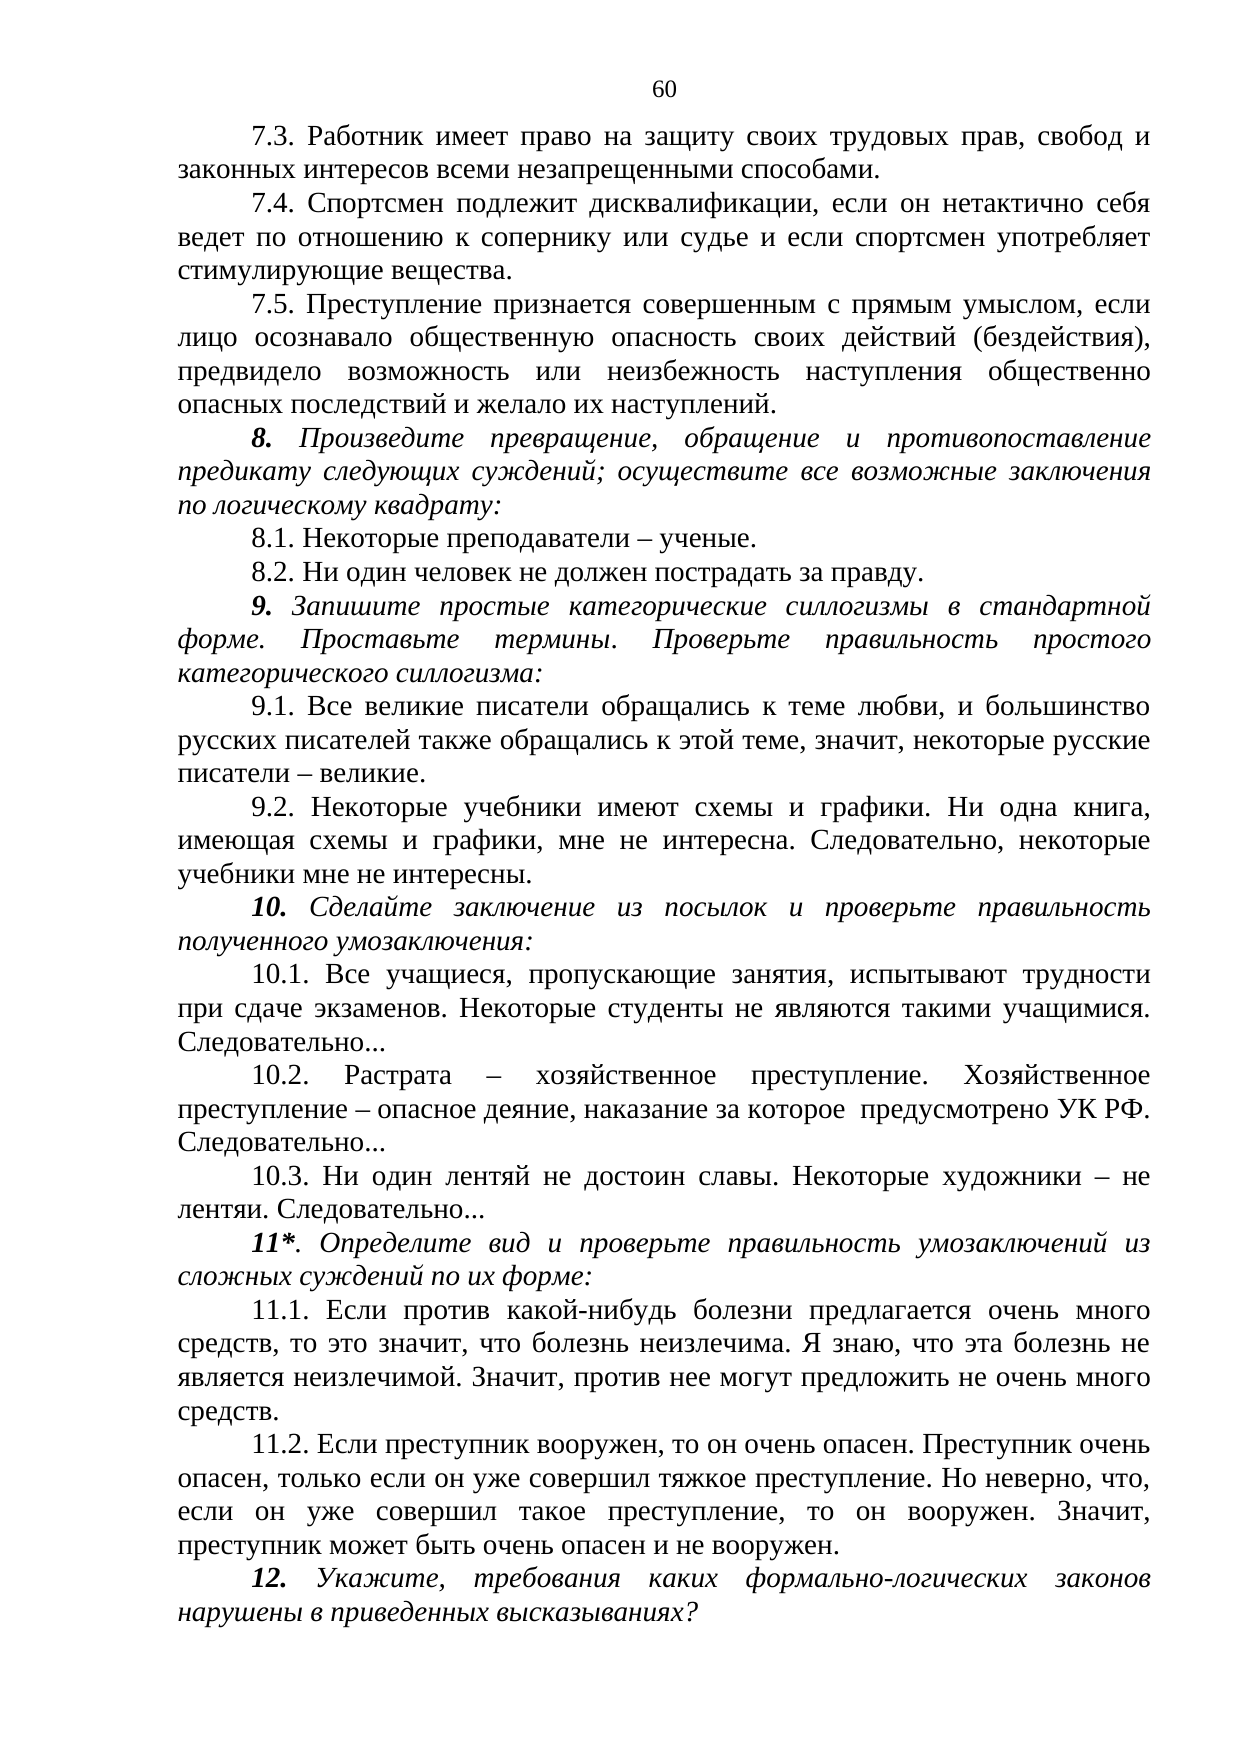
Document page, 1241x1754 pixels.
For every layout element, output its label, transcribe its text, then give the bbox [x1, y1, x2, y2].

text 7.5. Преступление признается совершенным с прямым умыслом, если лицо осознавало общественную опасность своих действий (бездействия), предвидело возможность или неизбежность наступления общественно опасных последствий и желало их наступлений. [177, 286, 1152, 420]
text 11*. Определите вид и проверьте правильность умозаключений из сложных суждений по их форме: [177, 1225, 1152, 1292]
text 8.2. Ни один человек не должен пострадать за правду. [177, 554, 1152, 588]
text 10.3. Ни один лентяй не достоин славы. Некоторые художники – не лентяи. Следовательно... [177, 1158, 1152, 1225]
text 9.1. Все великие писатели обращались к теме любви, и большинство русских писателей также обращались к этой теме, значит, некоторые русские писатели – великие. [177, 688, 1152, 789]
text 7.4. Спортсмен подлежит дисквалификации, если он нетактично себя ведет по отношению к сопернику или судье и если спортсмен употребляет стимулирующие вещества. [177, 185, 1152, 286]
text 10.2. Растрата – хозяйственное преступление. Хозяйственное преступление – опасное деяние, наказание за которое предусмотрено УК РФ. Следовательно... [177, 1057, 1152, 1158]
text 8. Произведите превращение, обращение и противопоставление предикату следующих суждений; осуществите все возможные заключения по логическому квадрату: [177, 420, 1152, 521]
text 11.2. Если преступник вооружен, то он очень опасен. Преступник очень опасен, только если он уже совершил тяжкое преступление. Но неверно, что, если он уже совершил такое преступление, то он вооружен. Значит, преступник может быть очень опасен и не вооружен. [177, 1426, 1152, 1560]
text 8.1. Некоторые преподаватели – ученые. [177, 521, 1152, 554]
text 7.3. Работник имеет право на защиту своих трудовых прав, свобод и законных интересов всеми незапрещенными способами. [177, 118, 1152, 185]
text 10. Сделайте заключение из посылок и проверьте правильность полученного умозаключения: [177, 889, 1152, 957]
text 9.2. Некоторые учебники имеют схемы и графики. Ни одна книга, имеющая схемы и графики, мне не интересна. Следовательно, некоторые учебники мне не интересны. [177, 789, 1152, 889]
text 9. Запишите простые категорические силлогизмы в стандартной форме. Проставьте термины. Проверьте правильность простого категорического силлогизма: [177, 588, 1152, 688]
text 12. Укажите, требования каких формально-логических законов нарушены в приведенных высказываниях? [177, 1560, 1152, 1627]
text 10.1. Все учащиеся, пропускающие занятия, испытывают трудности при сдаче экзаменов. Некоторые студенты не являются такими учащимися. Следовательно... [177, 957, 1152, 1057]
text 11.1. Если против какой-нибудь болезни предлагается очень много средств, то это значит, что болезнь неизлечима. Я знаю, что эта болезнь не является неизлечимой. Значит, против нее могут предложить не очень много средств. [177, 1292, 1152, 1426]
